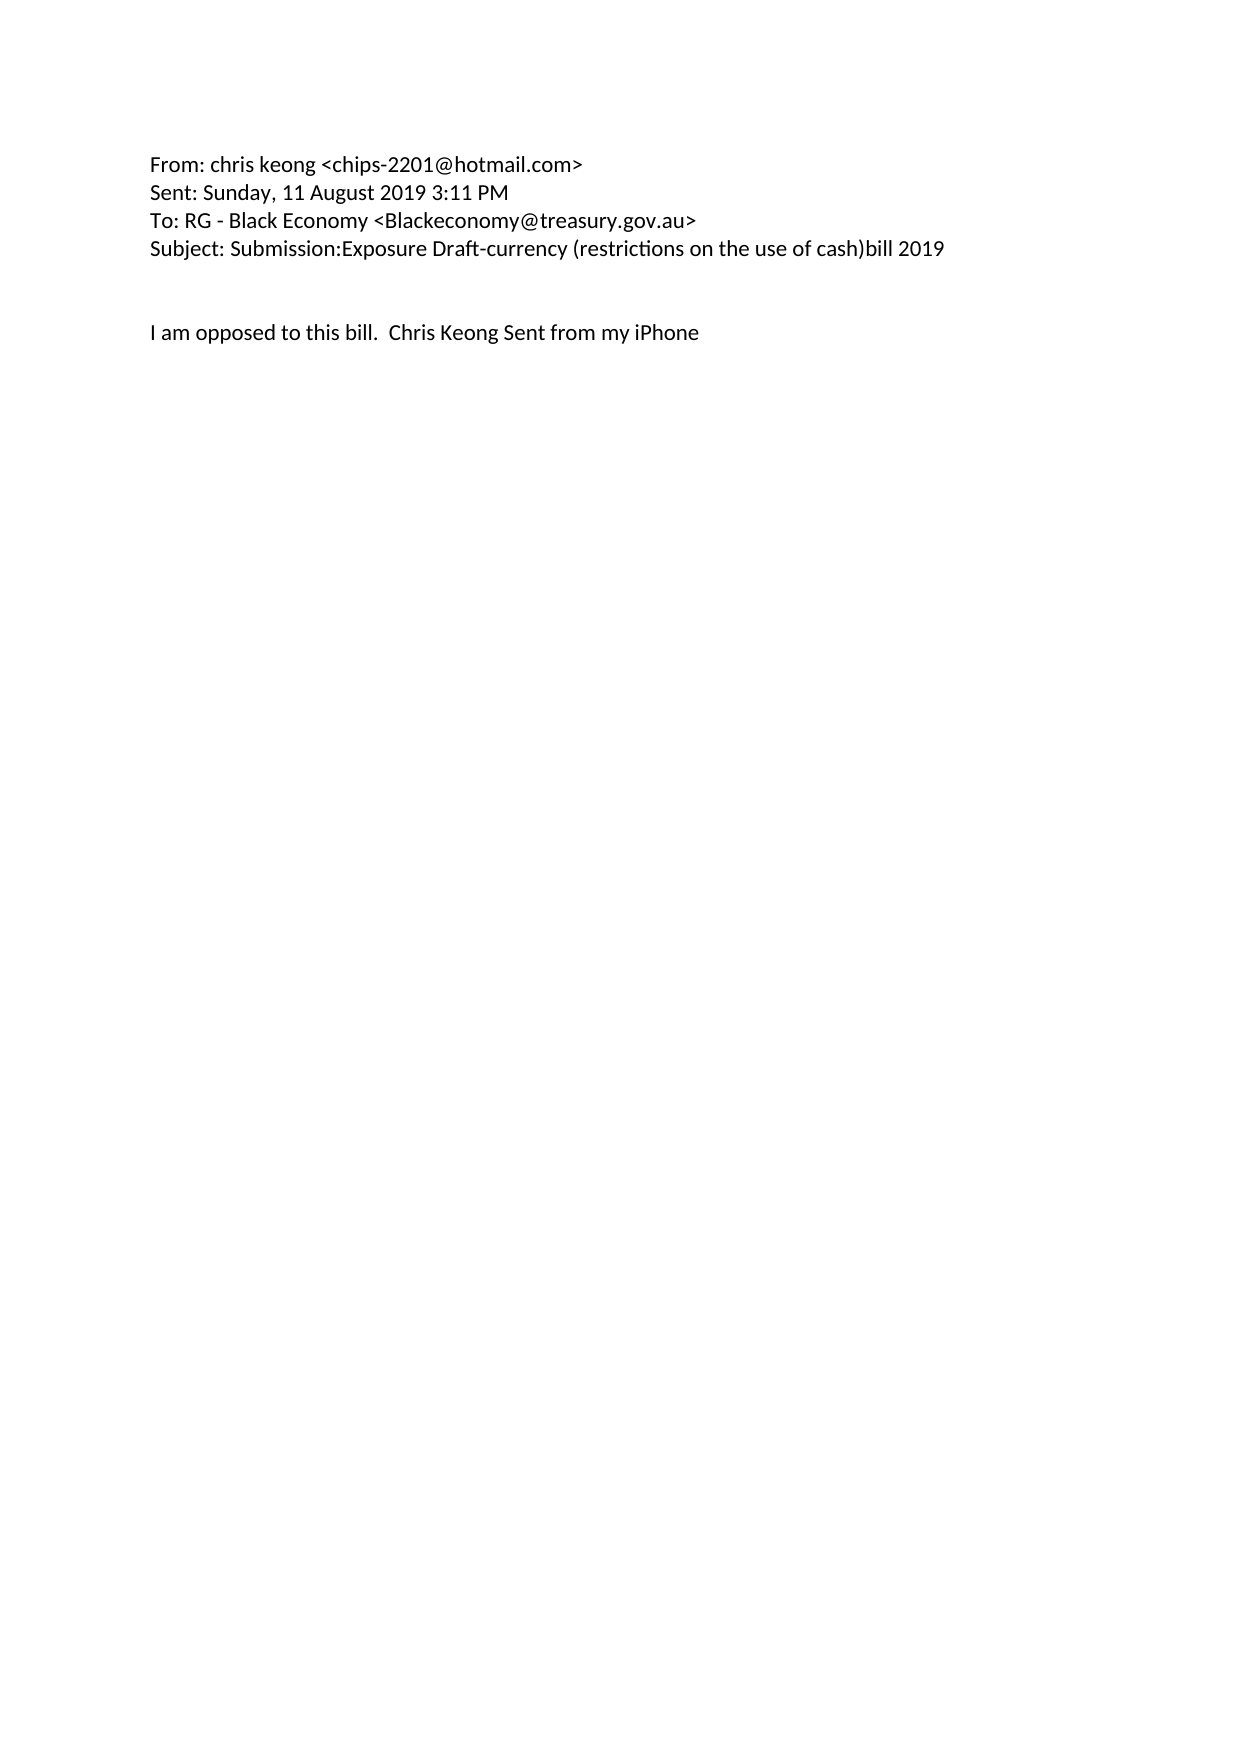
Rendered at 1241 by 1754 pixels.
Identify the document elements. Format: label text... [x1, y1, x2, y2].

text From: chris keong <chips-2201@hotmail.com> Sent: Sunday, 11 August 2019 3:11 PM To: RG - Black Economy <Blackeconomy@treasury.gov.au> Subject: Submission:Exposure Draft-currency (restrictions on the use of cash)bill 2019 [150, 150, 1090, 262]
text I am opposed to this bill. Chris Keong Sent from my iPhone [150, 318, 1090, 346]
